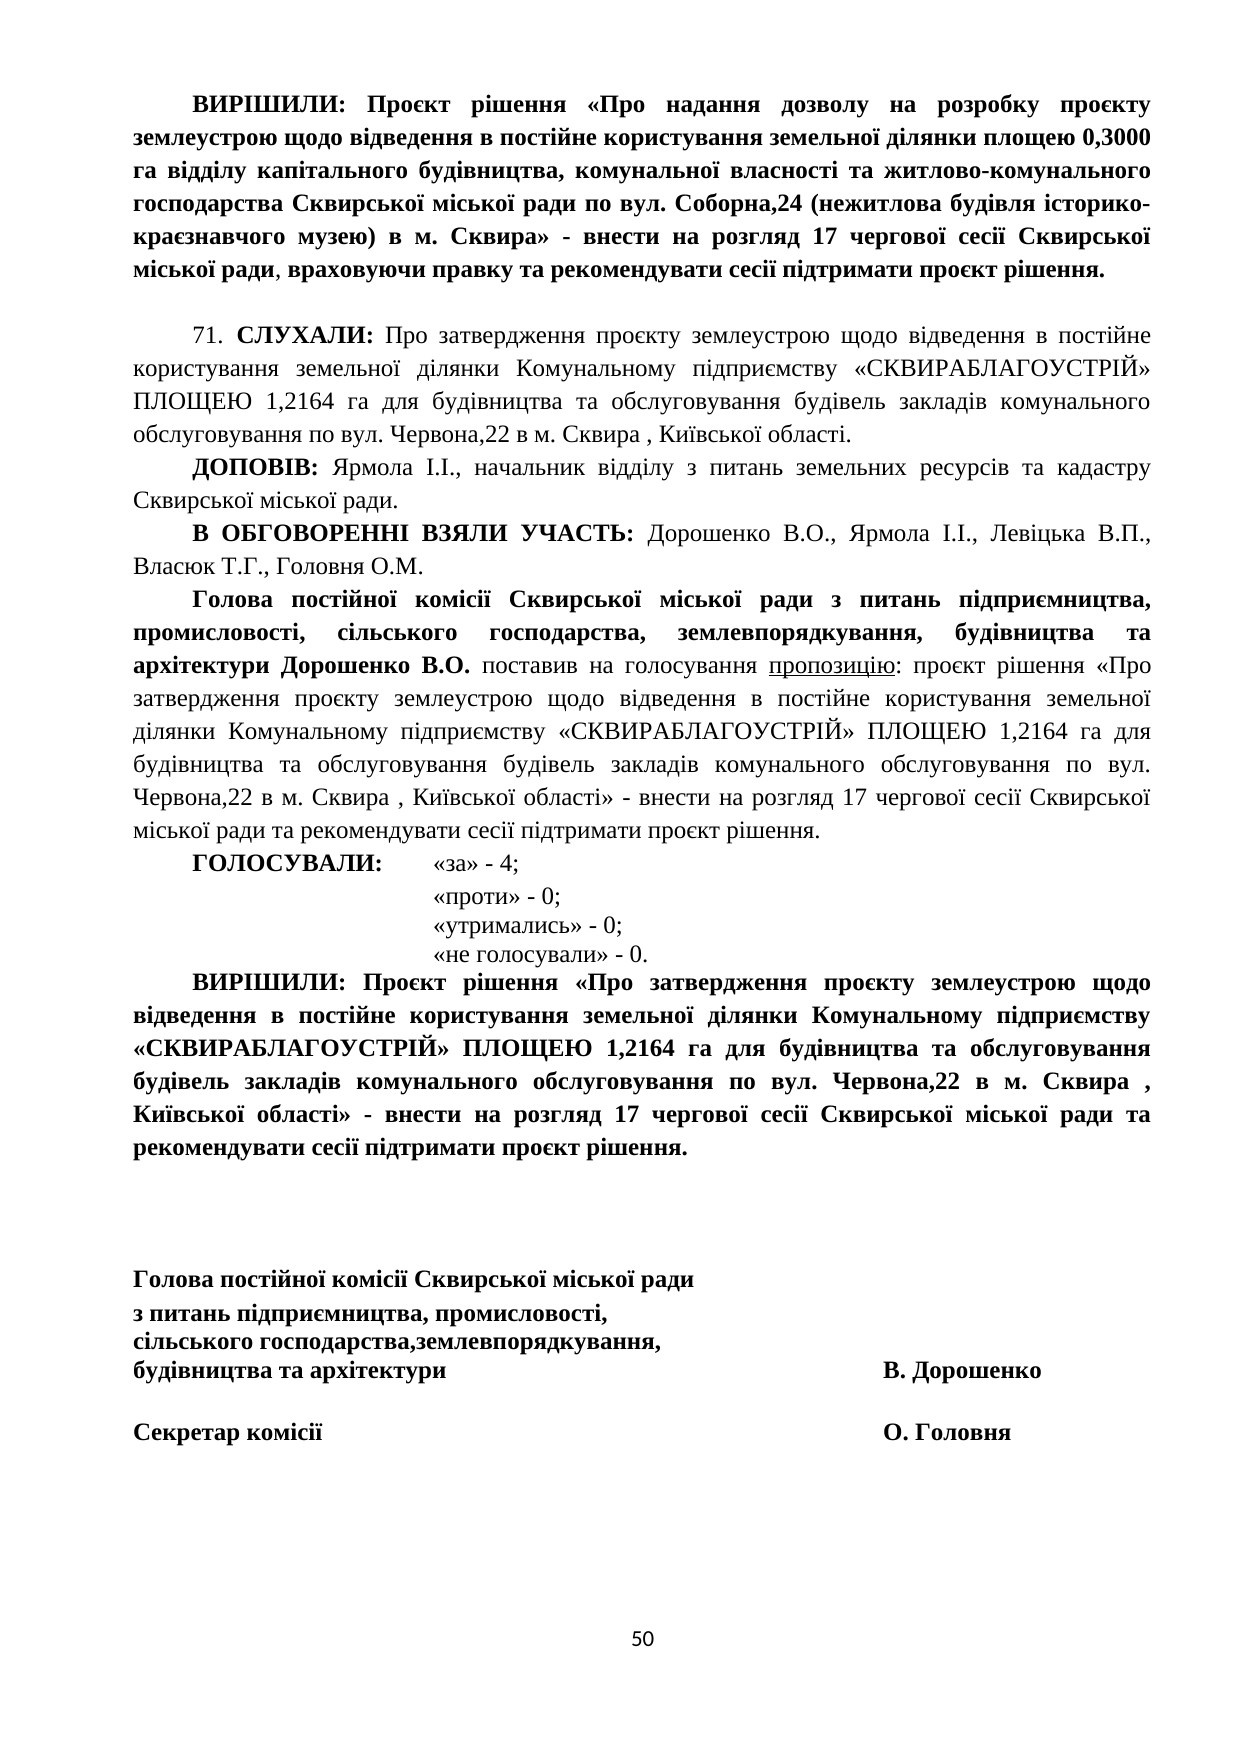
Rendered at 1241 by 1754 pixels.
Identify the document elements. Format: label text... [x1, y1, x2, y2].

text будівництва та архітектури В. Дорошенко [133, 1355, 1152, 1384]
text «не голосували» - 0. [133, 939, 1152, 967]
text сільського господарства,землевпорядкування, [133, 1326, 1152, 1355]
text «утримались» - 0; [133, 910, 1152, 939]
text ВИРІШИЛИ: Проєкт рішення «Про надання дозволу на розробку проєкту землеустрою щодо відведення в постійне користування земельної ділянки площею 0,3000 га відділу капітального будівництва, комунальної власності та житлово-комунального господарства Сквирської міської ради по вул. Соборна,24 (нежитлова будівля історико-краєзнавчого музею) в м. Сквира» - внести на розгляд 17 чергової сесії Сквирської міської ради, враховуючи правку та рекомендувати сесії підтримати проєкт рішення. [133, 89, 1152, 282]
text ВИРІШИЛИ: Проєкт рішення «Про затвердження проєкту землеустрою щодо відведення в постійне користування земельної ділянки Комунальному підприємству «СКВИРАБЛАГОУСТРІЙ» ПЛОЩЕЮ 1,2164 га для будівництва та обслуговування будівель закладів комунального обслуговування по вул. Червона,22 в м. Сквира , Київської області» - внести на розгляд 17 чергової сесії Сквирської міської ради та рекомендувати сесії підтримати проєкт рішення. [133, 967, 1152, 1161]
text «проти» - 0; [133, 881, 1152, 910]
text Голова постійної комісії Сквирської міської ради з питань підприємництва, промисловості, сільського господарства, землевпорядкування, будівництва та архітектури Дорошенко В.О. поставив на голосування пропозицію: проєкт рішення «Про затвердження проєкту землеустрою щодо відведення в постійне користування земельної ділянки Комунальному підприємству «СКВИРАБЛАГОУСТРІЙ» ПЛОЩЕЮ 1,2164 га для будівництва та обслуговування будівель закладів комунального обслуговування по вул. Червона,22 в м. Сквира , Київської області» - внести на розгляд 17 чергової сесії Сквирської міської ради та рекомендувати сесії підтримати проєкт рішення. [133, 584, 1152, 844]
text Секретар комісії О. Головня [133, 1417, 1152, 1446]
text Голова постійної комісії Сквирської міської ради [133, 1264, 1152, 1293]
list СЛУХАЛИ: Про затвердження проєкту землеустрою щодо відведення в постійне користування земельної ділянки Комунальному підприємству «СКВИРАБЛАГОУСТРІЙ» ПЛОЩЕЮ 1,2164 га для будівництва та обслуговування будівель закладів комунального обслуговування по вул. Червона,22 в м. Сквира , Київської області. [133, 320, 1152, 448]
text В ОБГОВОРЕННІ ВЗЯЛИ УЧАСТЬ: Дорошенко В.О., Ярмола І.І., Левіцька В.П., Власюк Т.Г., Головня О.М. [133, 518, 1152, 580]
text ДОПОВІВ: Ярмола І.І., начальник відділу з питань земельних ресурсів та кадастру Сквирської міської ради. [133, 452, 1152, 514]
text ГОЛОСУВАЛИ: «за» - 4; [133, 848, 1152, 877]
text з питань підприємництва, промисловості, [133, 1298, 1152, 1326]
